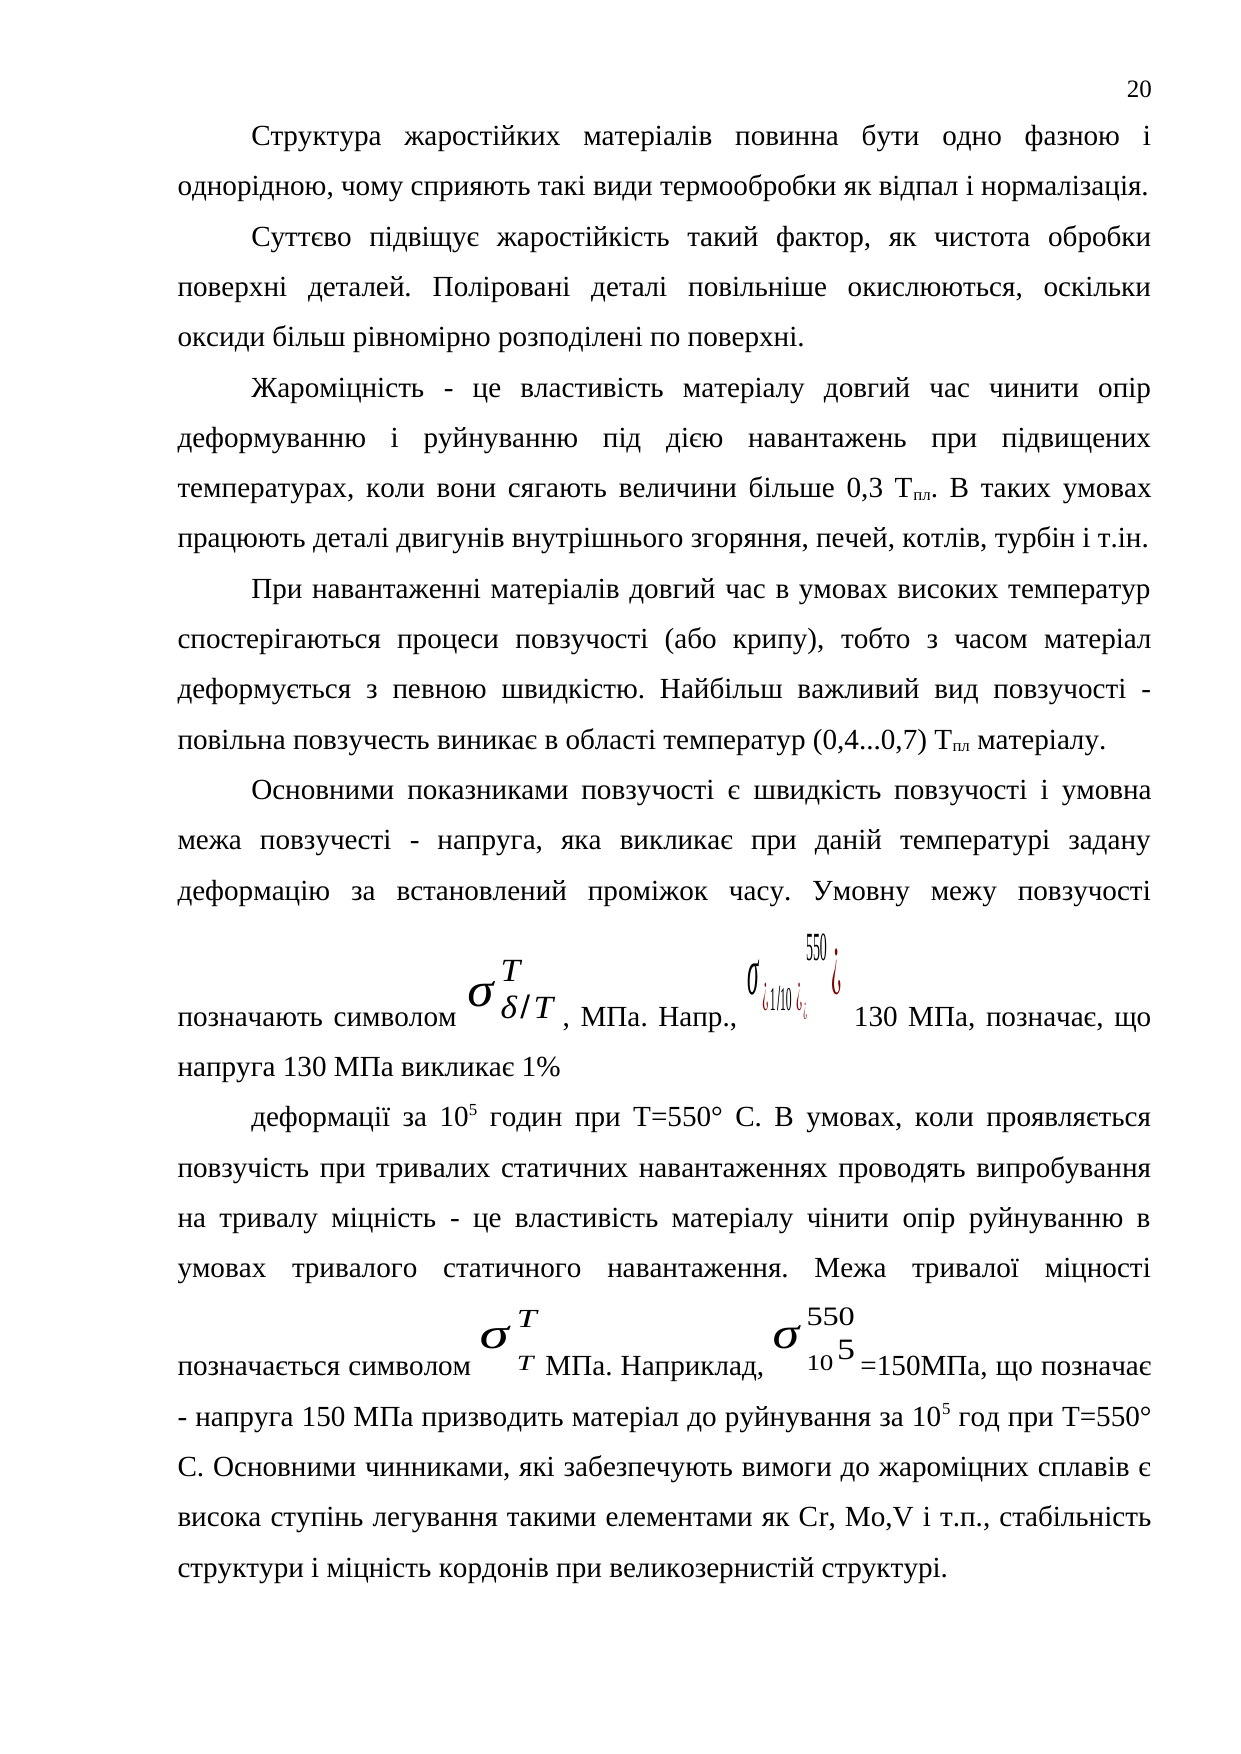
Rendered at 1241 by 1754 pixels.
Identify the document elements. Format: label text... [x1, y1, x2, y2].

text Суттєво підвіщує жаростійкість такий фактор, як чистота обробки поверхні деталей. Поліровані деталі повільніше окислюються, оскільки оксиди більш рівномірно розподілені по поверхні. [177, 219, 1152, 353]
text При навантаженні матеріалів довгий час в умовах високих температур спостерігаються процеси повзучості (або крипу), тобто з часом матеріал деформується з певною швидкістю. Найбільш важливий вид повзучості - повільна повзучесть виникає в області температур (0,4...0,7) Тпл матеріалу. [177, 571, 1152, 755]
text Жароміцність - це властивість матеріалу довгий час чинити опір деформуванню і руйнуванню під дією навантажень при підвищених температурах, коли вони сягають величини більше 0,3 Тпл. В таких умовах працюють деталі двигунів внутрішнього згоряння, печей, котлів, турбін і т.ін. [177, 370, 1152, 554]
text Структура жаростійких матеріалів повинна бути одно фазною і однорідною, чому сприяють такі види термообробки як відпал і нормалізація. [177, 118, 1152, 202]
text деформації за 105 годин при Т=550° С. В умовах, коли проявляється повзучість при тривалих статичних навантаженнях проводять випробування на тривалу міцність - це властивість матеріалу чінити опір руйнуванню в умовах тривалого статичного навантаження. Межа тривалої міцності позначається символом МПа. Наприклад, =150МПа, що позначає - напруга 150 МПа призводить матеріал до руйнування за 105 год при Т=550° С. Основними чинниками, які забезпечують вимоги до жароміцних сплавів є висока ступінь легування такими елементами як Сr, Мо,V і т.п., стабільність структури і міцність кордонів при великозернистій структурі. [177, 1099, 1152, 1583]
text Основними показниками повзучості є швидкість повзучості і умовна межа повзучесті - напруга, яка викликає при даній температурі задану деформацію за встановлений проміжок часу. Умовну межу повзучості позначають символом , МПа. Напр., 130 МПа, позначає, що напруга 130 МПа викликає 1% [177, 772, 1152, 1083]
